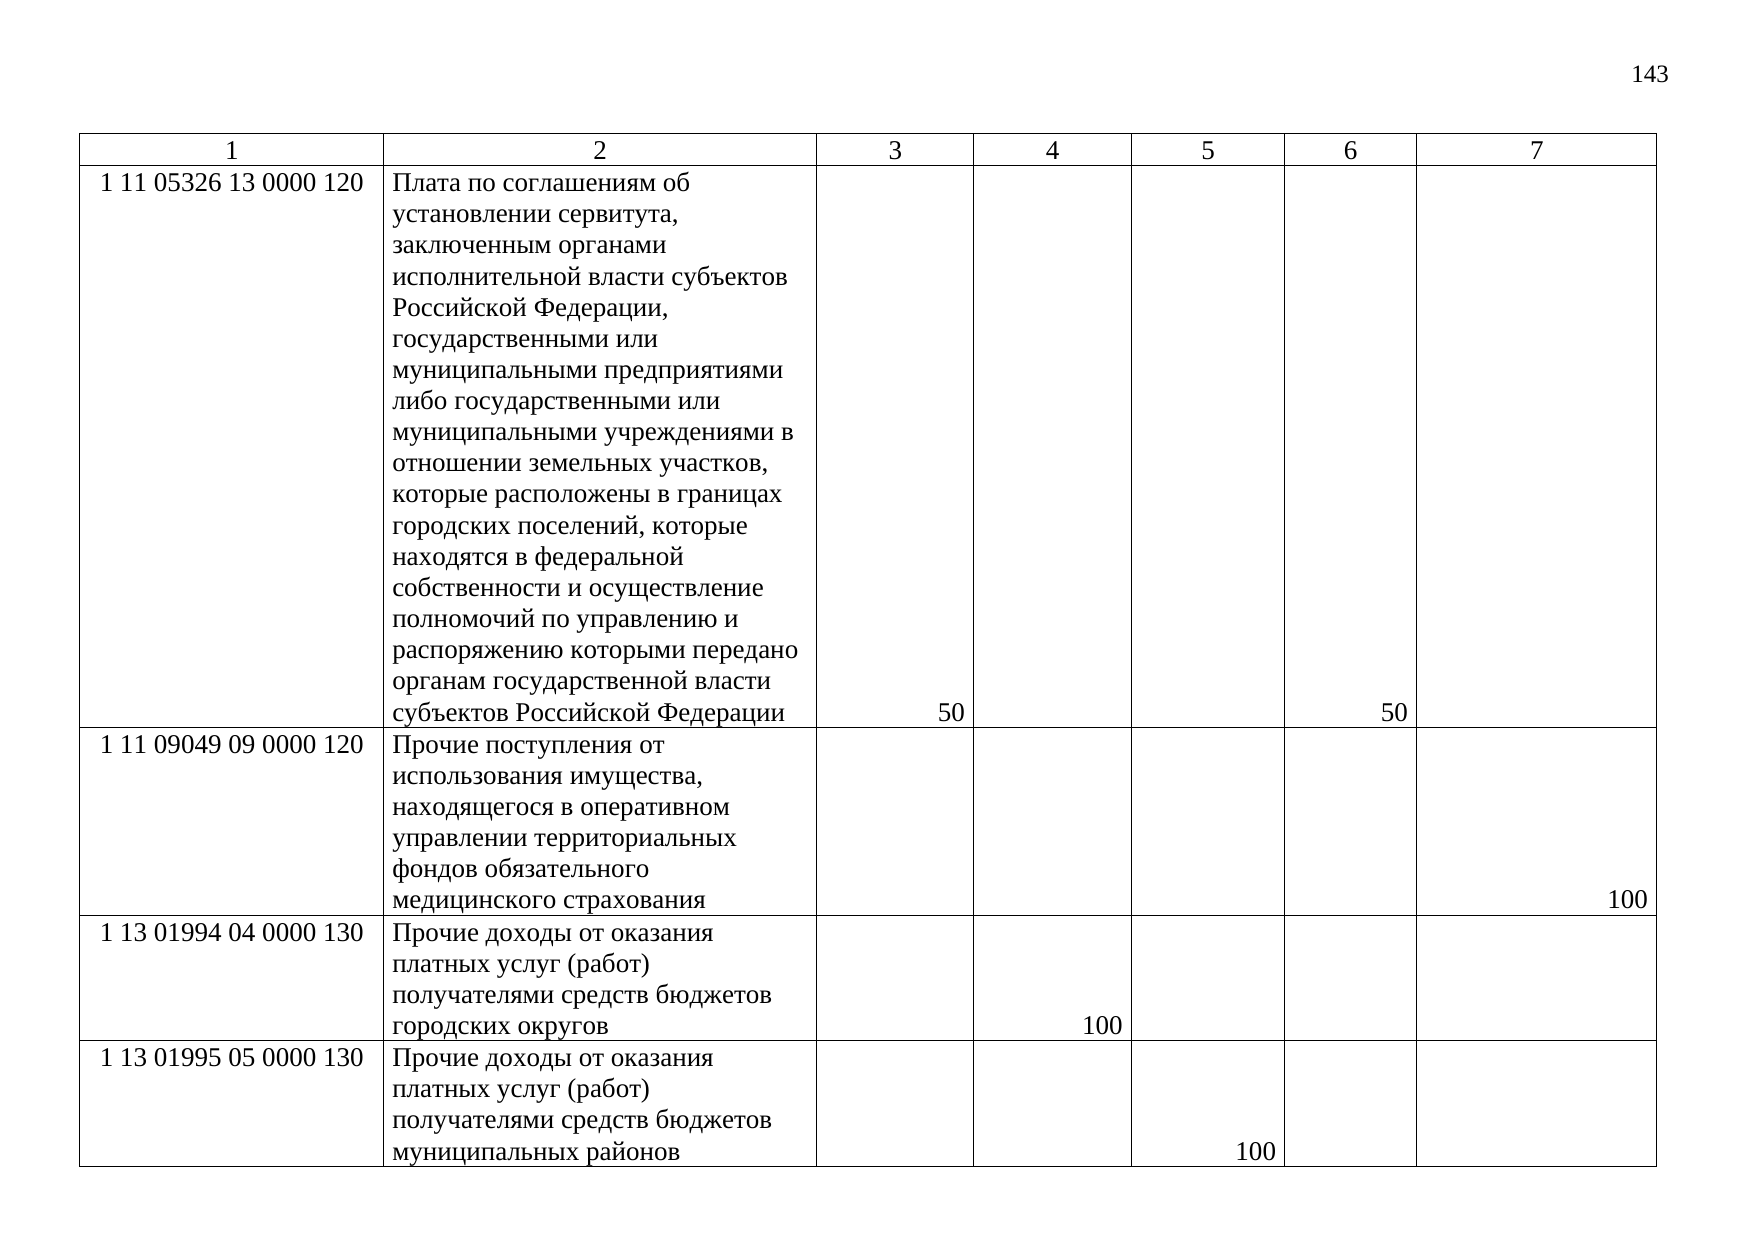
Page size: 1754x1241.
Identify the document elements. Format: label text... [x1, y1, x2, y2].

table_cell [1285, 728, 1416, 915]
table_cell Прочие доходы от оказания платных услуг (работ) получателями средств бюджетов городских округов [384, 916, 816, 1040]
table_header 7 [1417, 134, 1656, 165]
table_cell 50 [817, 166, 973, 727]
table_header 3 [817, 134, 973, 165]
table_cell Прочие доходы от оказания платных услуг (работ) получателями средств бюджетов муниципальных районов [384, 1041, 816, 1166]
table_header 5 [1132, 134, 1284, 165]
table_cell [1132, 916, 1284, 1040]
table_cell 100 [1132, 1041, 1284, 1166]
table_cell 100 [974, 916, 1131, 1040]
table_cell [1285, 916, 1416, 1040]
table_cell [1417, 166, 1656, 727]
table_cell Прочие поступления от использования имущества, находящегося в оперативном управлении территориальных фондов обязательного медицинского страхования [384, 728, 816, 915]
table_cell [1417, 916, 1656, 1040]
table_header 2 [384, 134, 816, 165]
table_header 1 [80, 134, 383, 165]
table_cell 100 [1417, 728, 1656, 915]
table_cell [817, 916, 973, 1040]
table_cell 50 [1285, 166, 1416, 727]
table_cell 1 13 01994 04 0000 130 [80, 916, 383, 1040]
table_cell [1285, 1041, 1416, 1166]
table_cell [1132, 728, 1284, 915]
table_cell [817, 728, 973, 915]
table_header 6 [1285, 134, 1416, 165]
table_cell Плата по соглашениям об установлении сервитута, заключенным органами исполнительной власти субъектов Российской Федерации, государственными или муниципальными предприятиями либо государственными или муниципальными учреждениями в отношении земельных участков, которые расположены в границах городских поселений, которые находятся в федеральной собственности и осуществление полномочий по управлению и распоряжению которыми передано органам государственной власти субъектов Российской Федерации [384, 166, 816, 727]
table_cell 1 11 05326 13 0000 120 [80, 166, 383, 727]
table_cell [817, 1041, 973, 1166]
table_cell [1132, 166, 1284, 727]
table_cell [1417, 1041, 1656, 1166]
table_cell [974, 166, 1131, 727]
table_cell [974, 1041, 1131, 1166]
table_header 4 [974, 134, 1131, 165]
table_cell 1 13 01995 05 0000 130 [80, 1041, 383, 1166]
table_cell [974, 728, 1131, 915]
table_cell 1 11 09049 09 0000 120 [80, 728, 383, 915]
